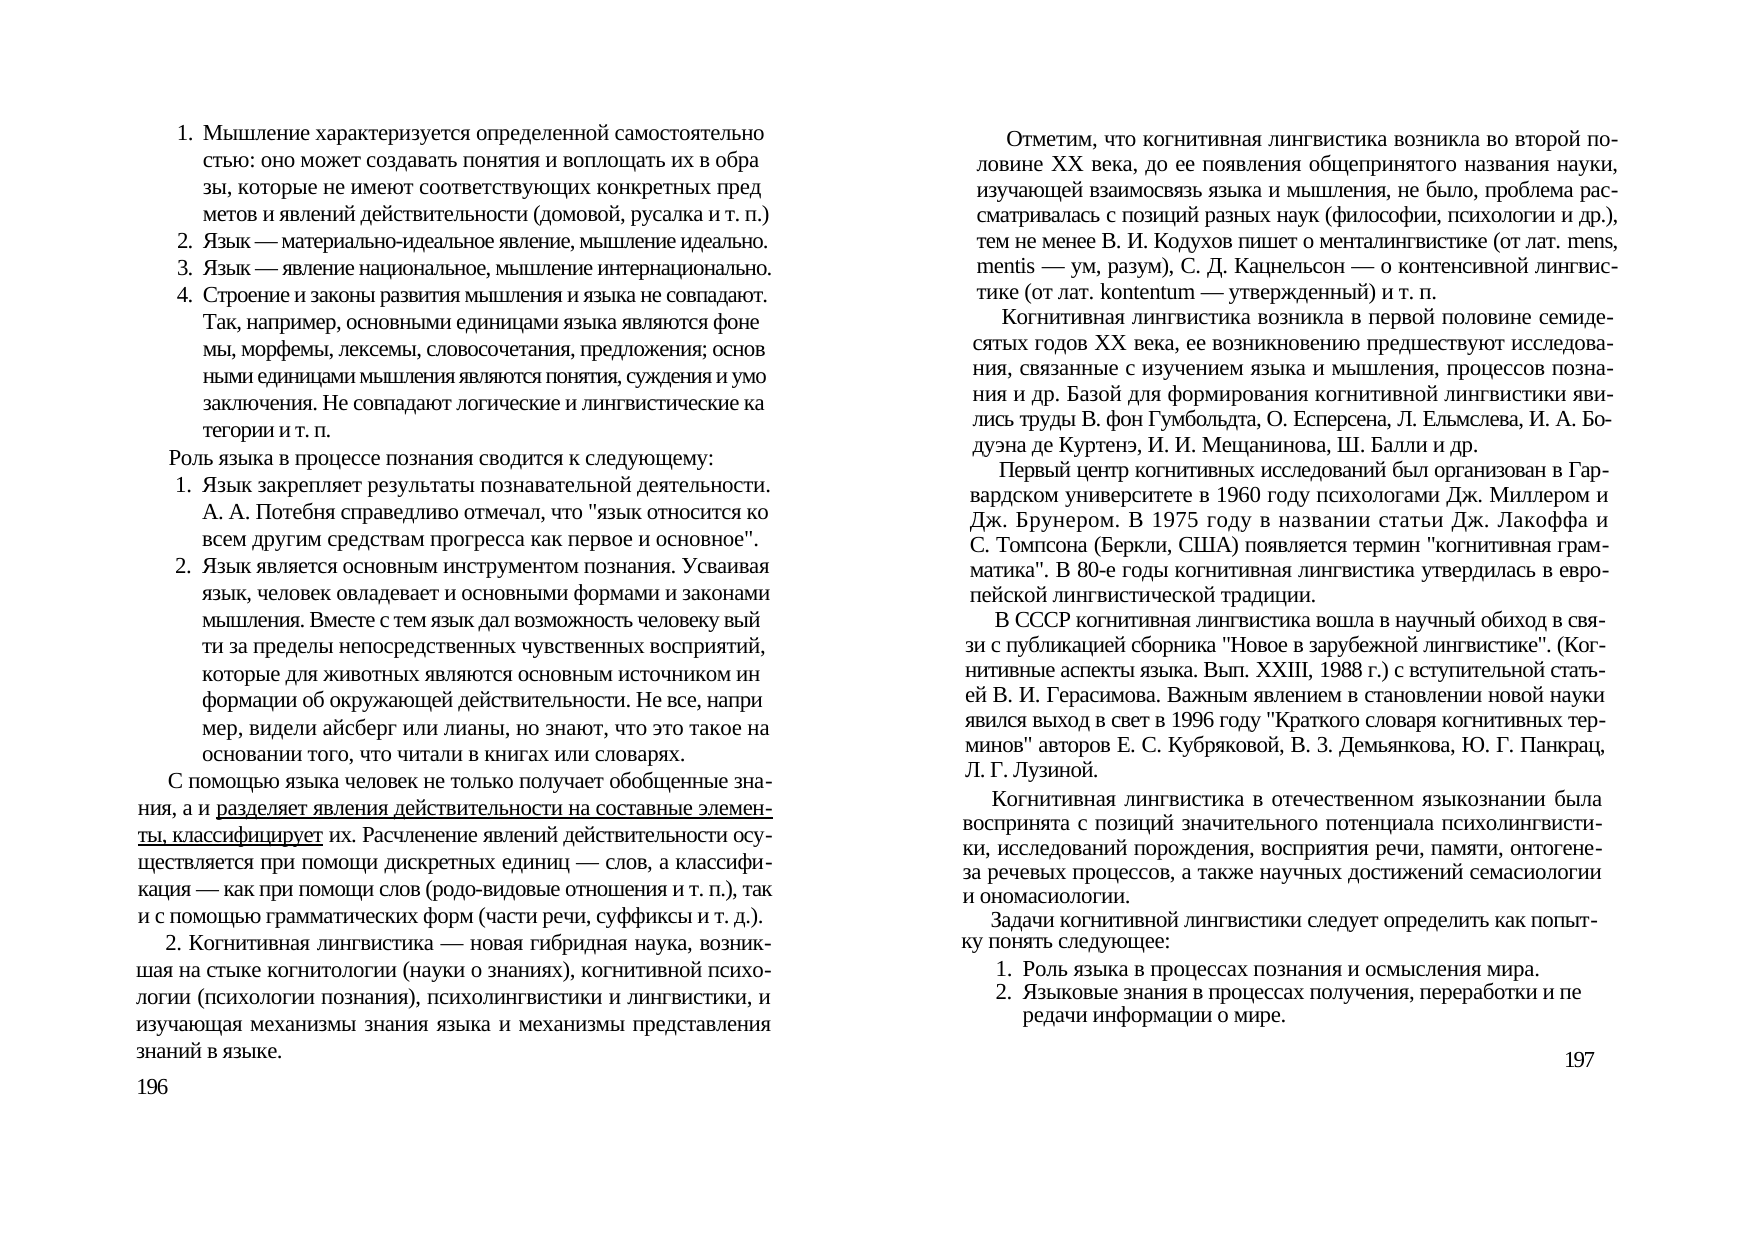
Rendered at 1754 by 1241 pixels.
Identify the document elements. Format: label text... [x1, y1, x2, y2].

list Язык — явление национальное, мышление интернационально. [177, 254, 778, 281]
text 2. Когнитивная лингвистика — новая гибридная наука, возникшая на стыке когнитологии (науки о знаниях), когнитивной психологии (психологии познания), психолингвистики и лингвистики, и изучающая механизмы знания языка и механизмы представления знаний в языке. [136, 929, 771, 1064]
text Первый центр когнитивных исследований был организован в Гарвардском университете в 1960 году психологами Дж. Миллером и Дж. Брунером. В 1975 году в названии статьи Дж. Лакоффа и С. Томпсона (Беркли, США) появляется термин "когнитивная грамматика". В 80-е годы когнитивная лингвистика утвердилась в европейской лингвистической традиции. [969, 457, 1609, 607]
list Язык — материально-идеальное явление, мышление идеально. [177, 227, 778, 254]
list Языковые знания в процессах получения, переработки и пе редачи информации о мире. [995, 981, 1618, 1027]
list Язык закрепляет результаты познавательной деятельности. А. А. Потебня справедливо отмечал, что "язык относится ко всем другим средствам прогресса как первое и основное". [175, 471, 778, 551]
text С помощью языка человек не только получает обобщенные знания, а и разделяет явления действительности на составные элементы, классифицирует их. Расчленение явлений действительности осуществляется при помощи дискретных единиц — слов, а классификация — как при помощи слов (родо-видовые отношения и т. п.), так и с помощью грамматических форм (части речи, суффиксы и т. д.). [138, 767, 772, 929]
list Язык является основным инструментом познания. Усваивая язык, человек овладевает и основными формами и законами мышления. Вместе с тем язык дал возможность человеку вый ти за пределы непосредственных чувственных восприятий, которые для животных являются основным источником ин формации об окружающей действительности. Не все, напри мер, видели айсберг или лианы, но знают, что это такое на основании того, что читали в книгах или словарях. [175, 551, 778, 767]
text Когнитивная лингвистика возникла в первой половине семидесятых годов XX века, ее возникновению предшествуют исследования, связанные с изучением языка и мышления, процессов познания и др. Базой для формирования когнитивной лингвистики явились труды В. фон Гумбольдта, О. Есперсена, Л. Ельмслева, И. А. Бо-дуэна де Куртенэ, И. И. Мещанинова, Ш. Балли и др. [972, 304, 1614, 457]
list Строение и законы развития мышления и языка не совпадают. Так, например, основными единицами языка являются фоне мы, морфемы, лексемы, словосочетания, предложения; основ ными единицами мышления являются понятия, суждения и умо заключения. Не совпадают логические и лингвистические ка тегории и т. п. [177, 281, 778, 442]
text 196 [136, 1073, 778, 1099]
list Роль языка в процессах познания и осмысления мира. [995, 955, 1618, 981]
text Отметим, что когнитивная лингвистика возникла во второй половине XX века, до ее появления общепринятого названия науки, изучающей взаимосвязь языка и мышления, не было, проблема рассматривалась с позиций разных наук (философии, психологии и др.), тем не менее В. И. Кодухов пишет о менталингвистике (от лат. mens, mentis — ум, разум), С. Д. Кацнельсон — о контенсивной лингвистике (от лат. kontentum — утвержденный) и т. п. [976, 126, 1618, 304]
text 197 [1564, 1046, 1618, 1073]
text Задачи когнитивной лингвистики следует определить как попытку понять следующее: [961, 911, 1598, 952]
text Роль языка в процессе познания сводится к следующему: [168, 443, 778, 471]
text Когнитивная лингвистика в отечественном языкознании была воспринята с позиций значительного потенциала психолингвистики, исследований порождения, восприятия речи, памяти, онтогенеза речевых процессов, а также научных достижений семасиологии и ономасиологии. [962, 786, 1602, 909]
text В СССР когнитивная лингвистика вошла в научный обиход в связи с публикацией сборника "Новое в зарубежной лингвистике". (Когнитивные аспекты языка. Вып. XXIII, 1988 г.) с вступительной статьей В. И. Герасимова. Важным явлением в становлении новой науки явился выход в свет в 1996 году "Краткого словаря когнитивных терминов" авторов Е. С. Кубряковой, В. 3. Демьянкова, Ю. Г. Панкрац, Л. Г. Лузиной. [965, 607, 1606, 782]
list Мышление характеризуется определенной самостоятельно стью: оно может создавать понятия и воплощать их в обра зы, которые не имеют соответствующих конкретных пред метов и явлений действительности (домовой, русалка и т. п.) [177, 119, 778, 227]
